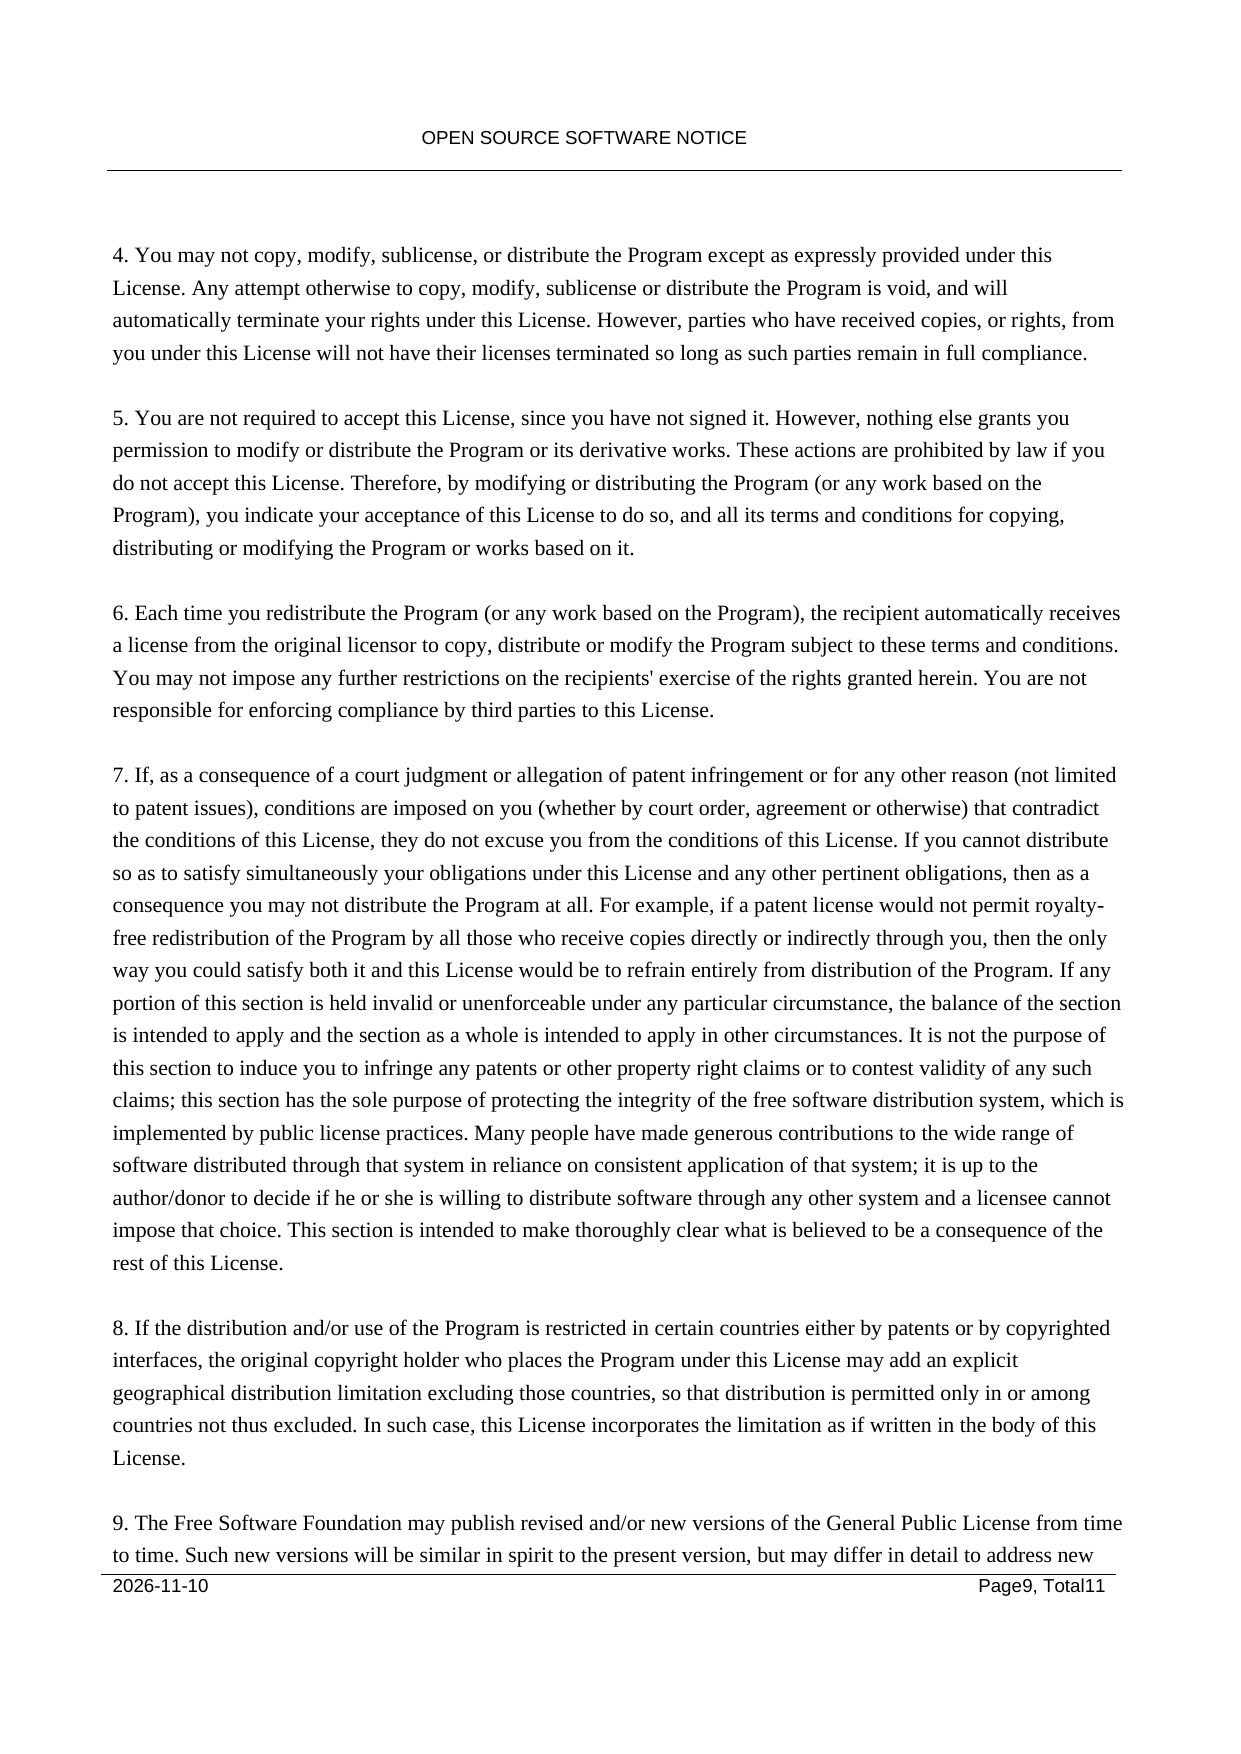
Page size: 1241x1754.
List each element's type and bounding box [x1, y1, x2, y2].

text [112, 206, 1128, 1571]
